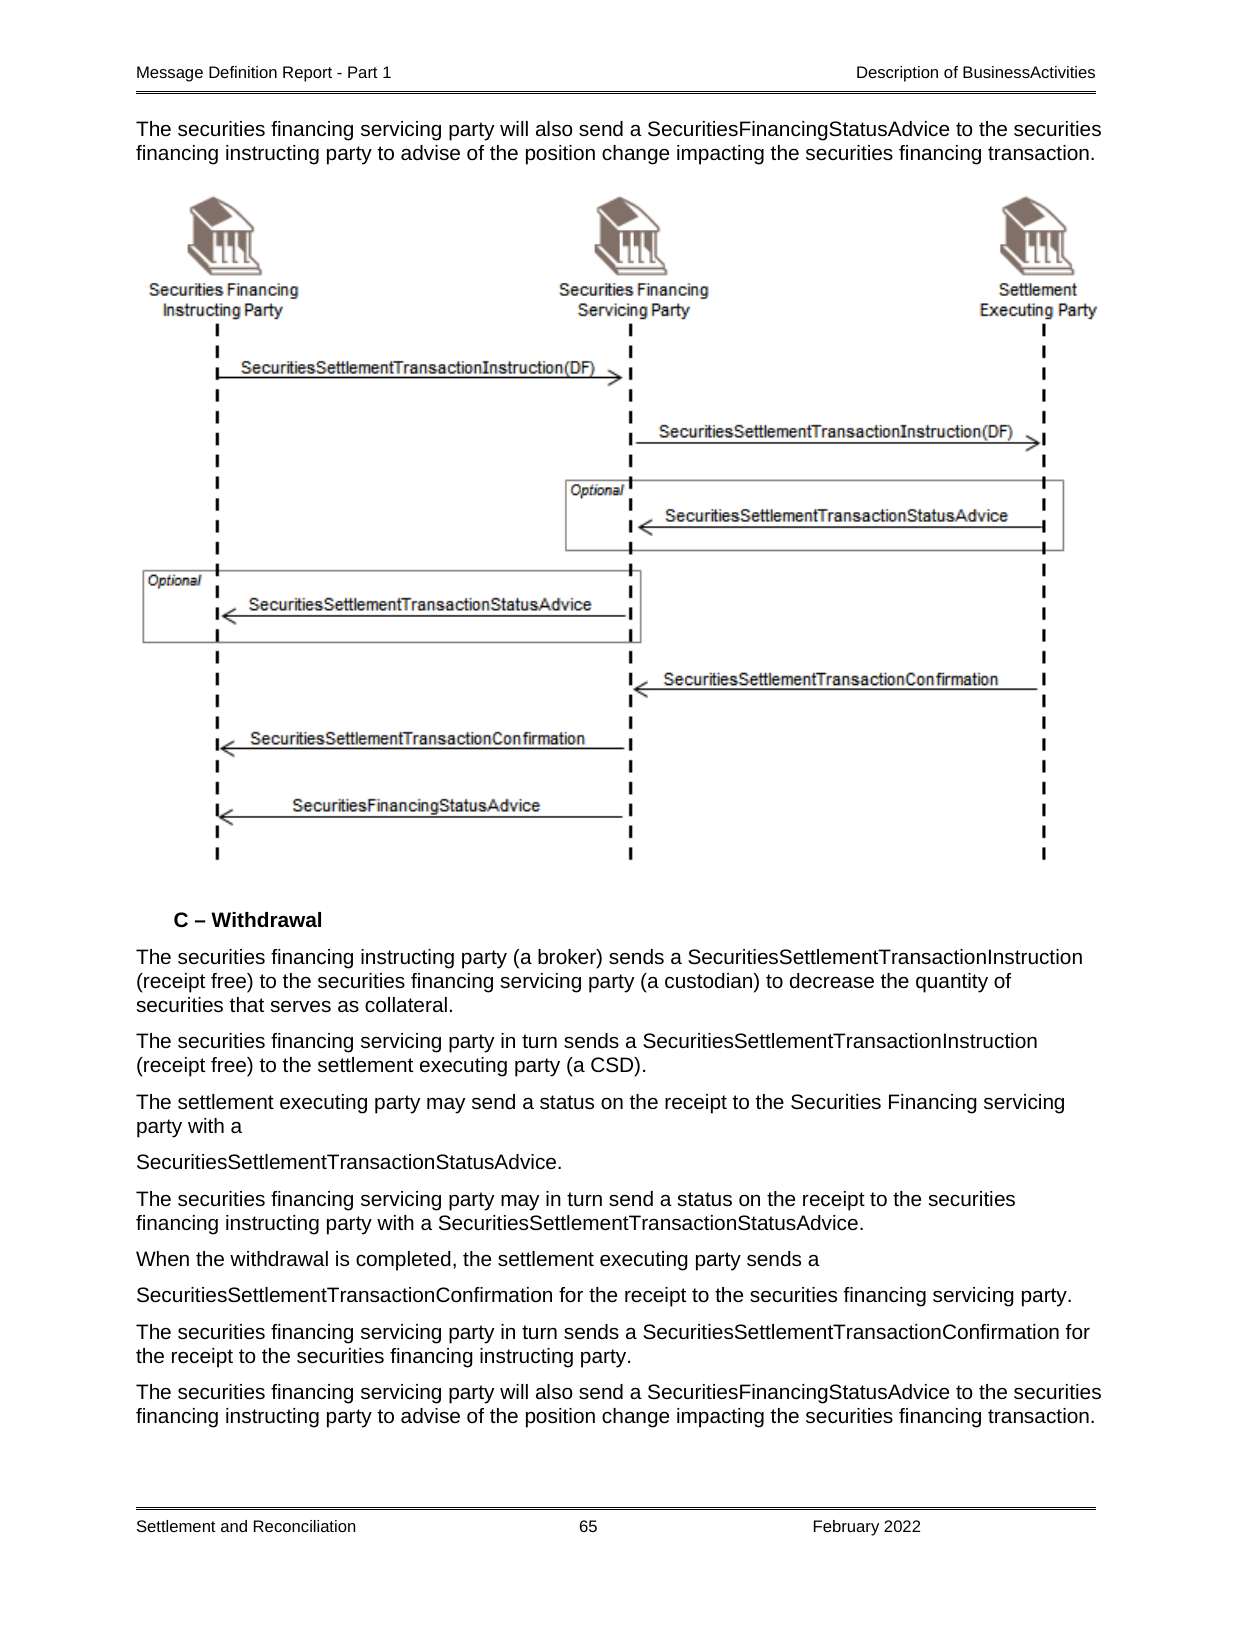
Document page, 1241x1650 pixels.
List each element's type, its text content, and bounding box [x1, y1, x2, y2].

text When the withdrawal is completed, the settlement executing party sends a [136, 1247, 1104, 1271]
text The settlement executing party may send a status on the receipt to the Securities Financing servicing party with a [136, 1089, 1104, 1137]
text The securities financing servicing party may in turn send a status on the receipt to the securities financing instructing party with a SecuritiesSettlementTransactionStatusAdvice. [136, 1186, 1104, 1234]
text SecuritiesSettlementTransactionConfirmation for the receipt to the securities financing servicing party. [136, 1283, 1104, 1307]
text C – Withdrawal [173, 908, 1104, 932]
text The securities financing servicing party in turn sends a SecuritiesSettlementTransactionInstruction (receipt free) to the settlement executing party (a CSD). [136, 1029, 1104, 1077]
picture [135, 190, 1105, 871]
text SecuritiesSettlementTransactionStatusAdvice. [136, 1150, 1104, 1174]
text The securities financing servicing party in turn sends a SecuritiesSettlementTransactionConfirmation for the receipt to the securities financing instructing party. [136, 1320, 1104, 1368]
text The securities financing servicing party will also send a SecuritiesFinancingStatusAdvice to the securities financing instructing party to advise of the position change impacting the securities financing transaction. [136, 1380, 1104, 1428]
text The securities financing instructing party (a broker) sends a SecuritiesSettlementTransactionInstruction (receipt free) to the securities financing servicing party (a custodian) to decrease the quantity of securities that serves as collateral. [136, 945, 1104, 1017]
text The securities financing servicing party will also send a SecuritiesFinancingStatusAdvice to the securities financing instructing party to advise of the position change impacting the securities financing transaction. [136, 117, 1104, 165]
